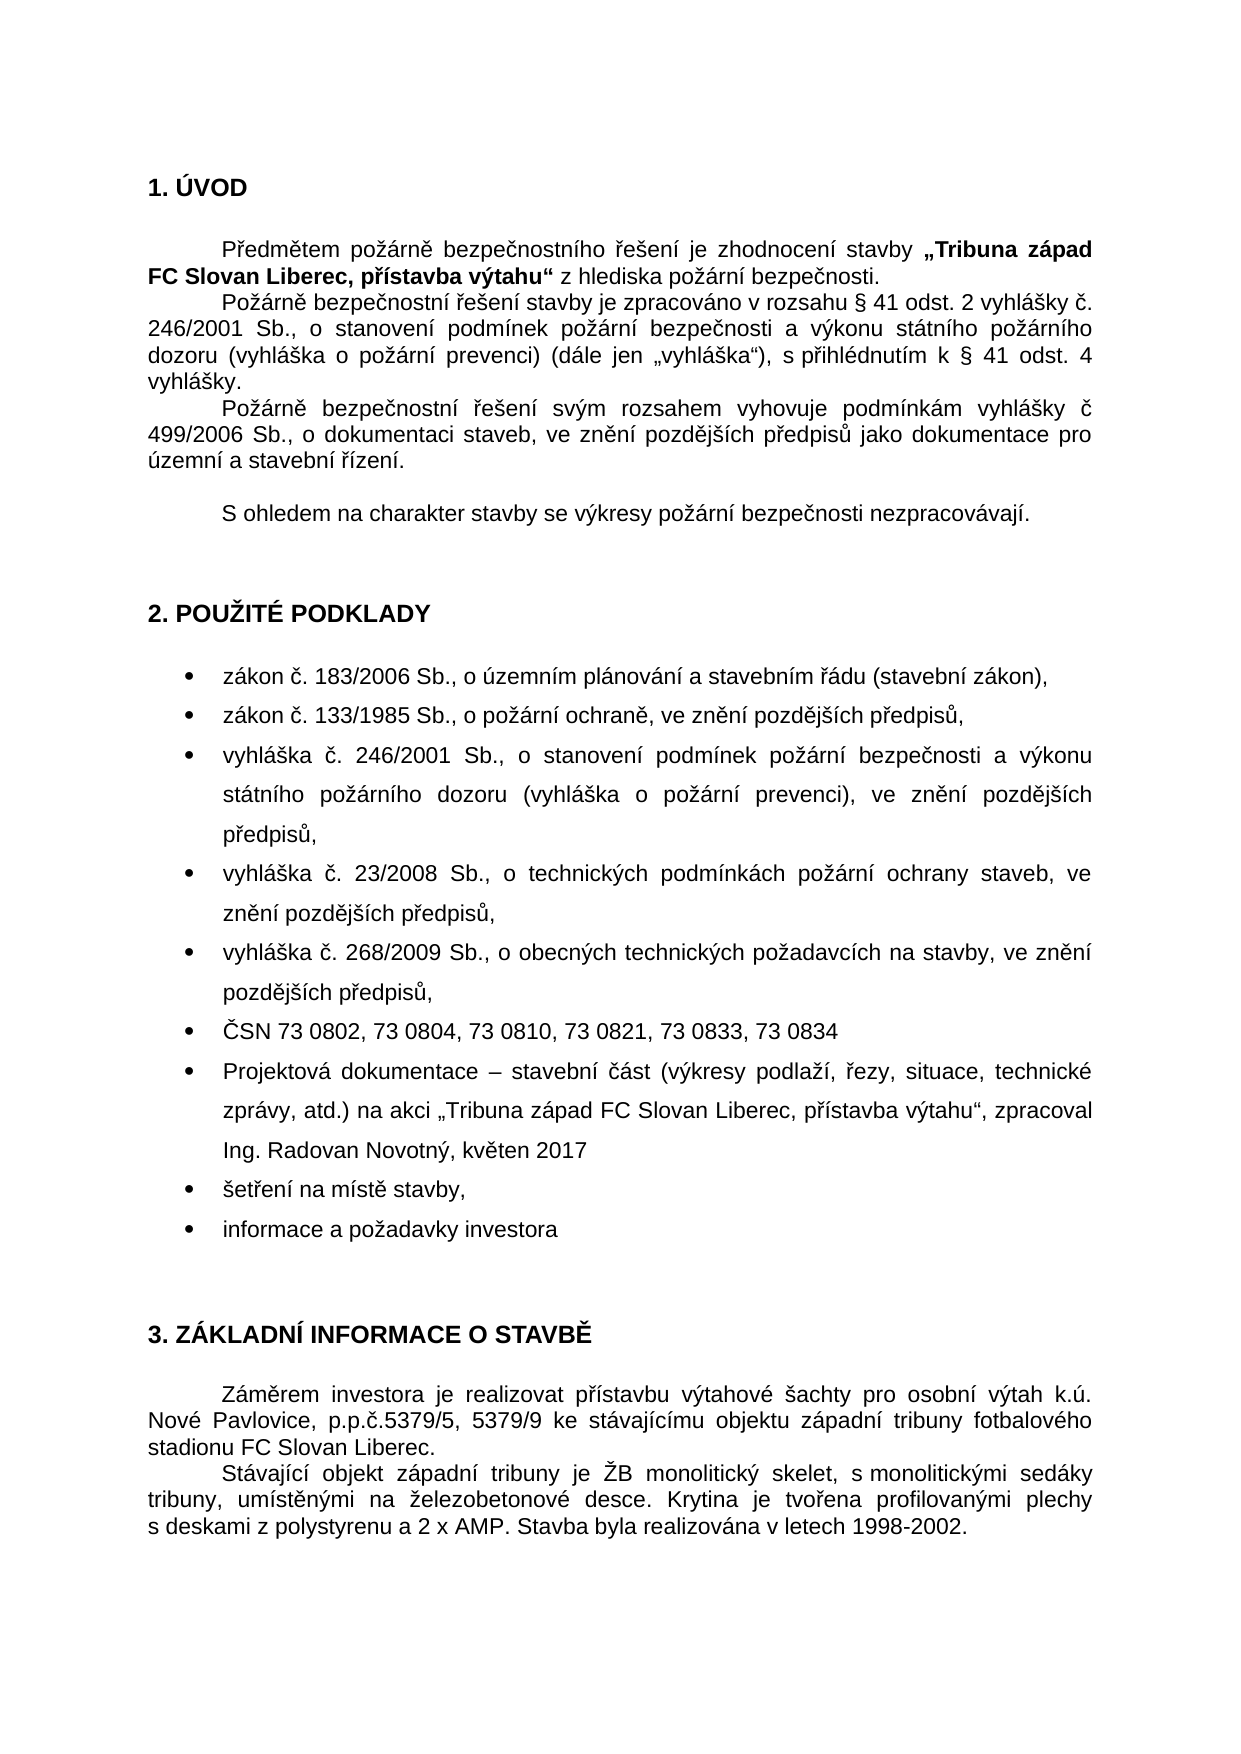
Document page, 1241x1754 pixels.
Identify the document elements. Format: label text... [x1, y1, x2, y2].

list šetření na místě stavby, [185, 1176, 1093, 1202]
list vyhláška č. 246/2001 Sb., o stanovení podmínek požární bezpečnosti a výkonu státního požárního dozoru (vyhláška o požární prevenci), ve znění pozdějších předpisů, [185, 742, 1093, 847]
text S ohledem na charakter stavby se výkresy požární bezpečnosti nezpracovávají. [148, 500, 1093, 526]
list vyhláška č. 268/2009 Sb., o obecných technických požadavcích na stavby, ve znění pozdějších předpisů, [185, 939, 1093, 1005]
list zákon č. 133/1985 Sb., o požární ochraně, ve znění pozdějších předpisů, [185, 702, 1093, 729]
subtitle 1. ÚVOD [148, 173, 1093, 201]
text Požárně bezpečnostní řešení svým rozsahem vyhovuje podmínkám vyhlášky č 499/2006 Sb., o dokumentaci staveb, ve znění pozdějších předpisů jako dokumentace pro územní a stavební řízení. [148, 394, 1093, 473]
list ČSN 73 0802, 73 0804, 73 0810, 73 0821, 73 0833, 73 0834 [185, 1018, 1093, 1044]
subtitle 2. POUŽITÉ PODKLADY [148, 599, 1093, 628]
list informace a požadavky investora [185, 1216, 1093, 1242]
subtitle 3. ZÁKLADNÍ INFORMACE O STAVBĚ [148, 1319, 1093, 1348]
text Záměrem investora je realizovat přístavbu výtahové šachty pro osobní výtah k.ú. Nové Pavlovice, p.p.č.5379/5, 5379/9 ke stávajícímu objektu západní tribuny fotbalového stadionu FC Slovan Liberec. [148, 1381, 1093, 1460]
text Požárně bezpečnostní řešení stavby je zpracováno v rozsahu § 41 odst. 2 vyhlášky č. 246/2001 Sb., o stanovení podmínek požární bezpečnosti a výkonu státního požárního dozoru (vyhláška o požární prevenci) (dále jen „vyhláška“), s přihlédnutím k § 41 odst. 4 vyhlášky. [148, 289, 1093, 394]
text Předmětem požárně bezpečnostního řešení je zhodnocení stavby „Tribuna západ FC Slovan Liberec, přístavba výtahu“ z hlediska požární bezpečnosti. [148, 236, 1093, 289]
list zákon č. 183/2006 Sb., o územním plánování a stavebním řádu (stavební zákon), [185, 663, 1093, 689]
list vyhláška č. 23/2008 Sb., o technických podmínkách požární ochrany staveb, ve znění pozdějších předpisů, [185, 860, 1093, 926]
list Projektová dokumentace – stavební část (výkresy podlaží, řezy, situace, technické zprávy, atd.) na akci „Tribuna západ FC Slovan Liberec, přístavba výtahu“, zpracoval Ing. Radovan Novotný, květen 2017 [185, 1058, 1093, 1163]
text Stávající objekt západní tribuny je ŽB monolitický skelet, s monolitickými sedáky tribuny, umístěnými na železobetonové desce. Krytina je tvořena profilovanými plechy s deskami z polystyrenu a 2 x AMP. Stavba byla realizována v letech 1998-2002. [148, 1460, 1093, 1539]
